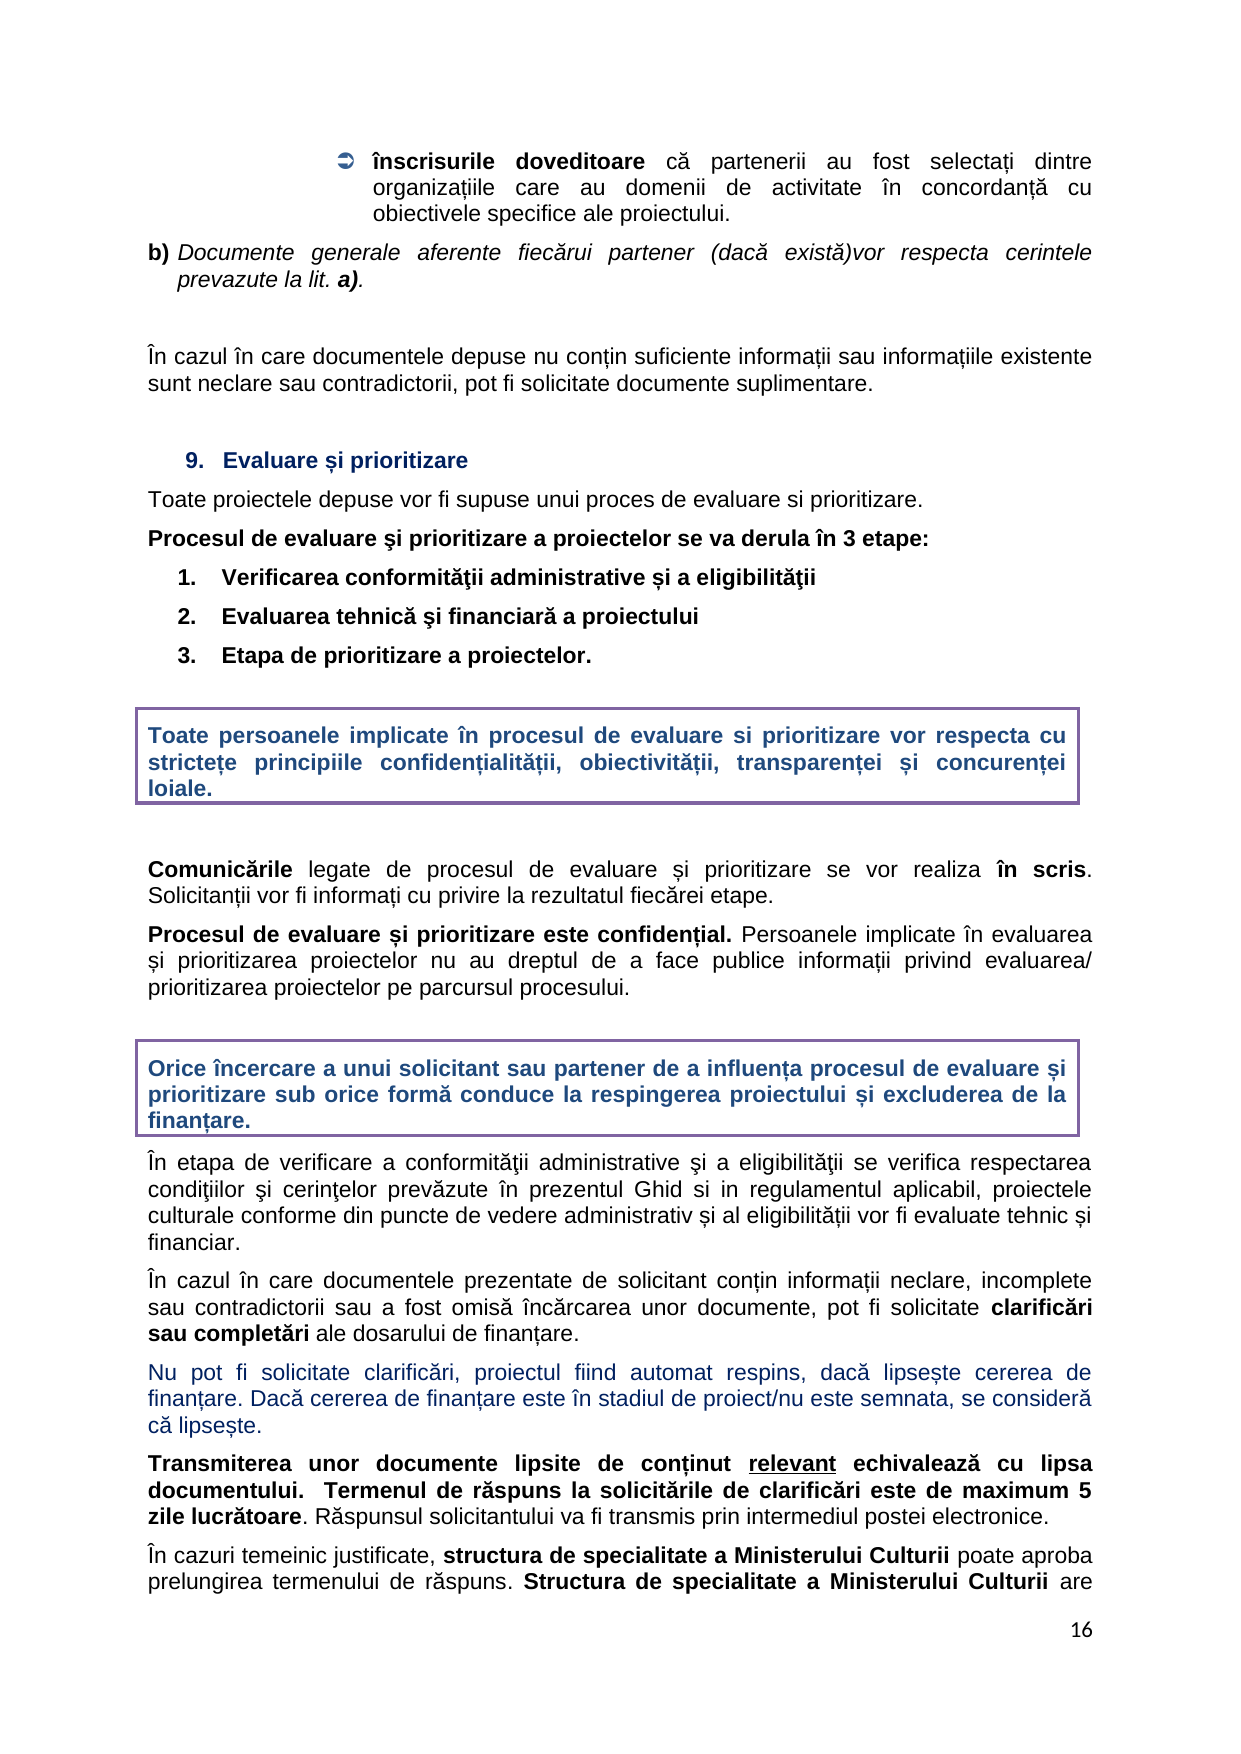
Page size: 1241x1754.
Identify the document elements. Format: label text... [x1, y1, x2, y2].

text Toate proiectele depuse vor fi supuse unui proces de evaluare si prioritizare. [148, 486, 1093, 512]
table_header Orice încercare a unui solicitant sau partener de a influența procesul de evaluare și prioritizare sub orice formă conduce la respingerea proiectului și excluderea de la finanțare. [138, 1042, 1077, 1134]
text În cazul în care documentele depuse nu conțin suficiente informații sau informațiile existente sunt neclare sau contradictorii, pot fi solicitate documente suplimentare. [148, 343, 1093, 396]
text Comunicările legate de procesul de evaluare și prioritizare se vor realiza în scris. Solicitanții vor fi informați cu privire la rezultatul fiecărei etape. [148, 856, 1093, 909]
list Verificarea conformităţii administrative și a eligibilităţii [177, 564, 1093, 590]
text Procesul de evaluare şi prioritizare a proiectelor se va derula în 3 etape: [148, 525, 1093, 551]
text Nu pot fi solicitate clarificări, proiectul fiind automat respins, dacă lipsește cererea de finanțare. Dacă cererea de finanțare este în stadiul de proiect/nu este semnata, se consideră că lipsește. [148, 1359, 1093, 1438]
list înscrisurile doveditoare că partenerii au fost selectați dintre organizațiile care au domenii de activitate în concordanță cu obiectivele specifice ale proiectului. [335, 148, 1093, 227]
list Documente generale aferente fiecărui partener (dacă există)vor respecta cerintele prevazute la lit. a). [148, 239, 1093, 292]
text În cazul în care documentele prezentate de solicitant conțin informații neclare, incomplete sau contradictorii sau a fost omisă încărcarea unor documente, pot fi solicitate clarificări sau completări ale dosarului de finanțare. [148, 1267, 1093, 1346]
text În etapa de verificare a conformităţii administrative şi a eligibilităţii se verifica respectarea condiţiilor şi cerinţelor prevăzute în prezentul Ghid si in regulamentul aplicabil, proiectele culturale conforme din puncte de vedere administrativ și al eligibilității vor fi evaluate tehnic și financiar. [148, 1149, 1093, 1255]
list Evaluarea tehnică şi financiară a proiectului [177, 603, 1093, 629]
table_header Toate persoanele implicate în procesul de evaluare si prioritizare vor respecta cu strictețe principiile confidențialității, obiectivității, transparenței și concurenței loiale. [138, 710, 1077, 801]
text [148, 1542, 1093, 1595]
list Etapa de prioritizare a proiectelor. [177, 642, 1093, 668]
text Procesul de evaluare și prioritizare este confidențial. Persoanele implicate în evaluarea și prioritizarea proiectelor nu au dreptul de a face publice informații privind evaluarea/ prioritizarea proiectelor pe parcursul procesului. [148, 921, 1093, 1000]
subtitle Evaluare și prioritizare [185, 447, 1093, 474]
text Transmiterea unor documente lipsite de conținut relevant echivalează cu lipsa documentului. Termenul de răspuns la solicitările de clarificări este de maximum 5 zile lucrătoare. Răspunsul solicitantului va fi transmis prin intermediul postei electronice. [148, 1450, 1093, 1529]
